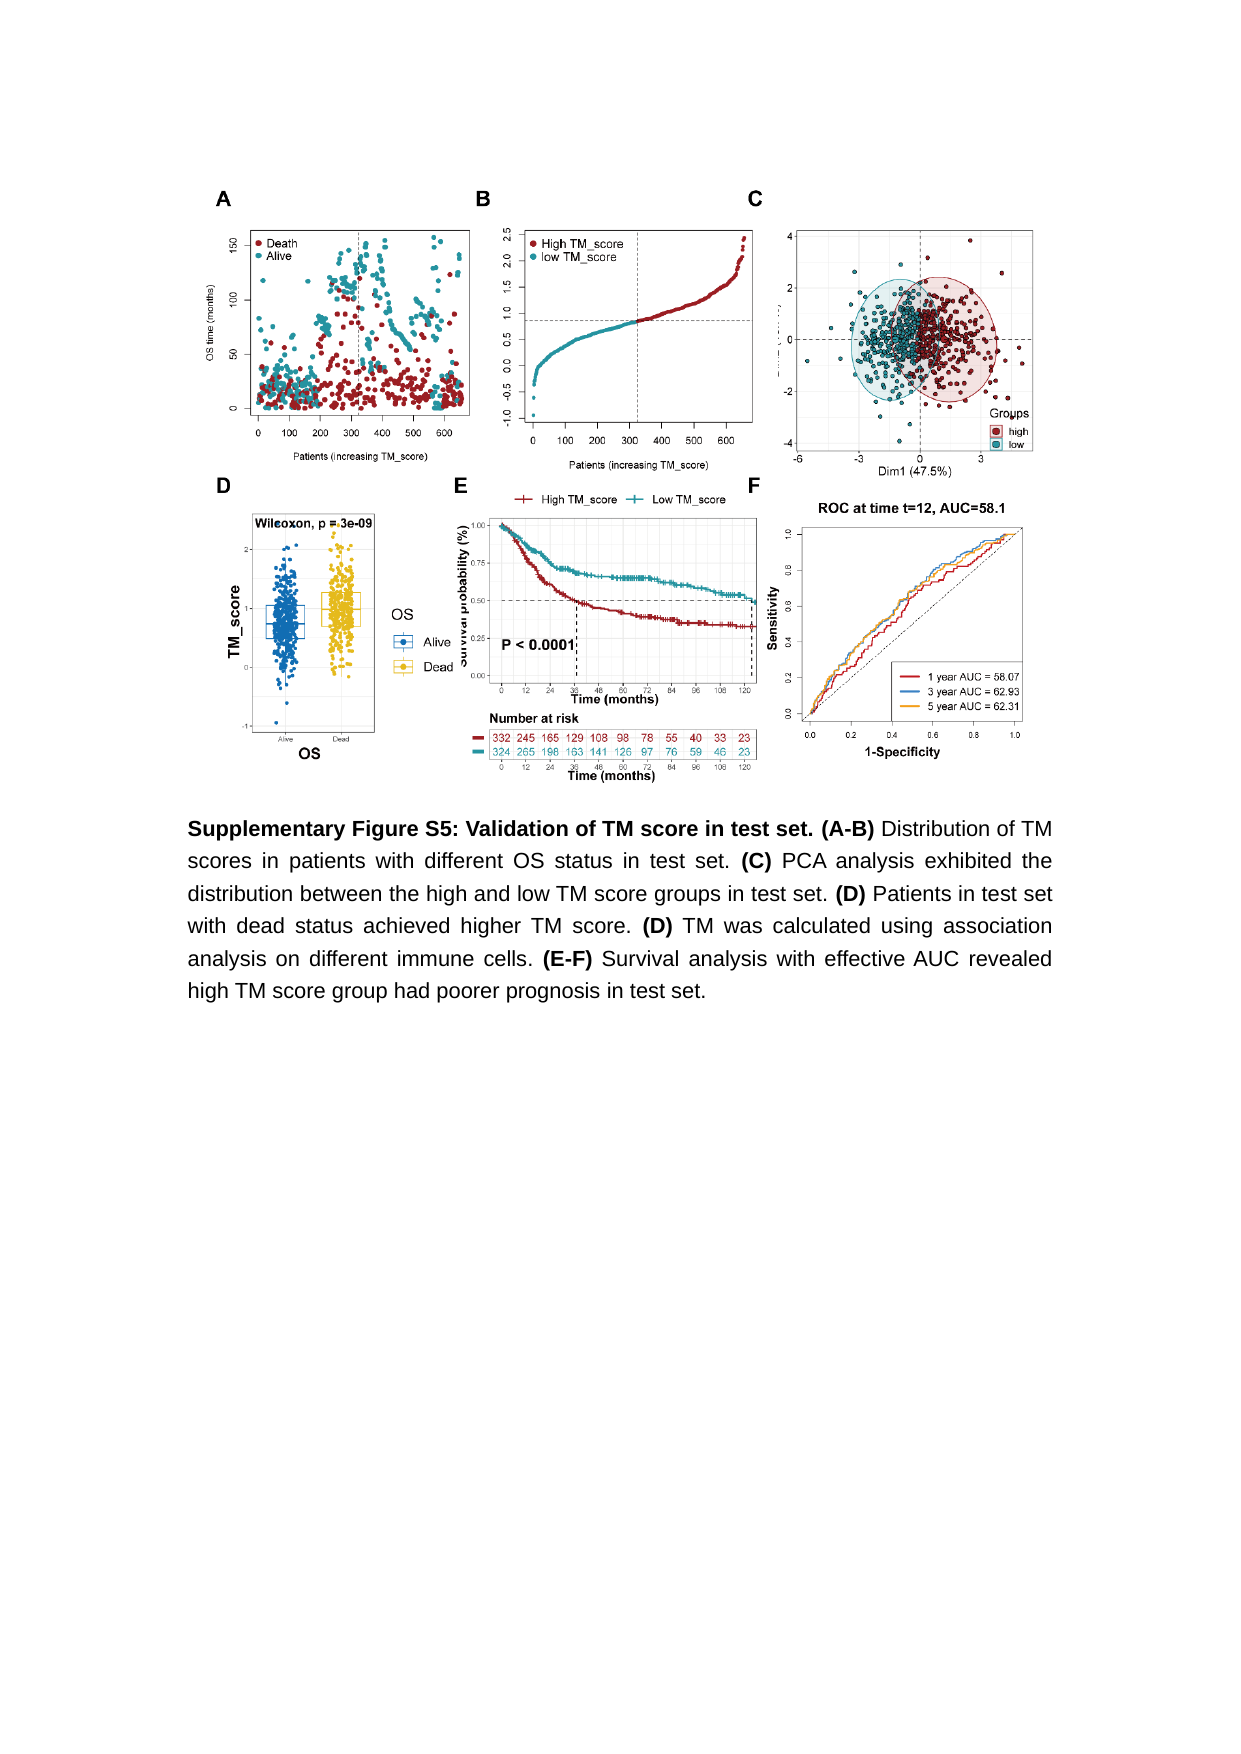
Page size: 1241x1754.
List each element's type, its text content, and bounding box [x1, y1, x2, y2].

text Supplementary Figure S5: Validation of TM score in test set. (A-B) Distribution of TM scores in patients with different OS status in test set. (C) PCA analysis exhibited the distribution between the high and low TM score groups in test set. (D) Patients in test set with dead status achieved higher TM score. (D) TM was calculated using association analysis on different immune cells. (E-F) Survival analysis with effective AUC revealed high TM score group had poorer prognosis in test set. [187, 812, 1053, 1007]
picture [187, 162, 1053, 790]
